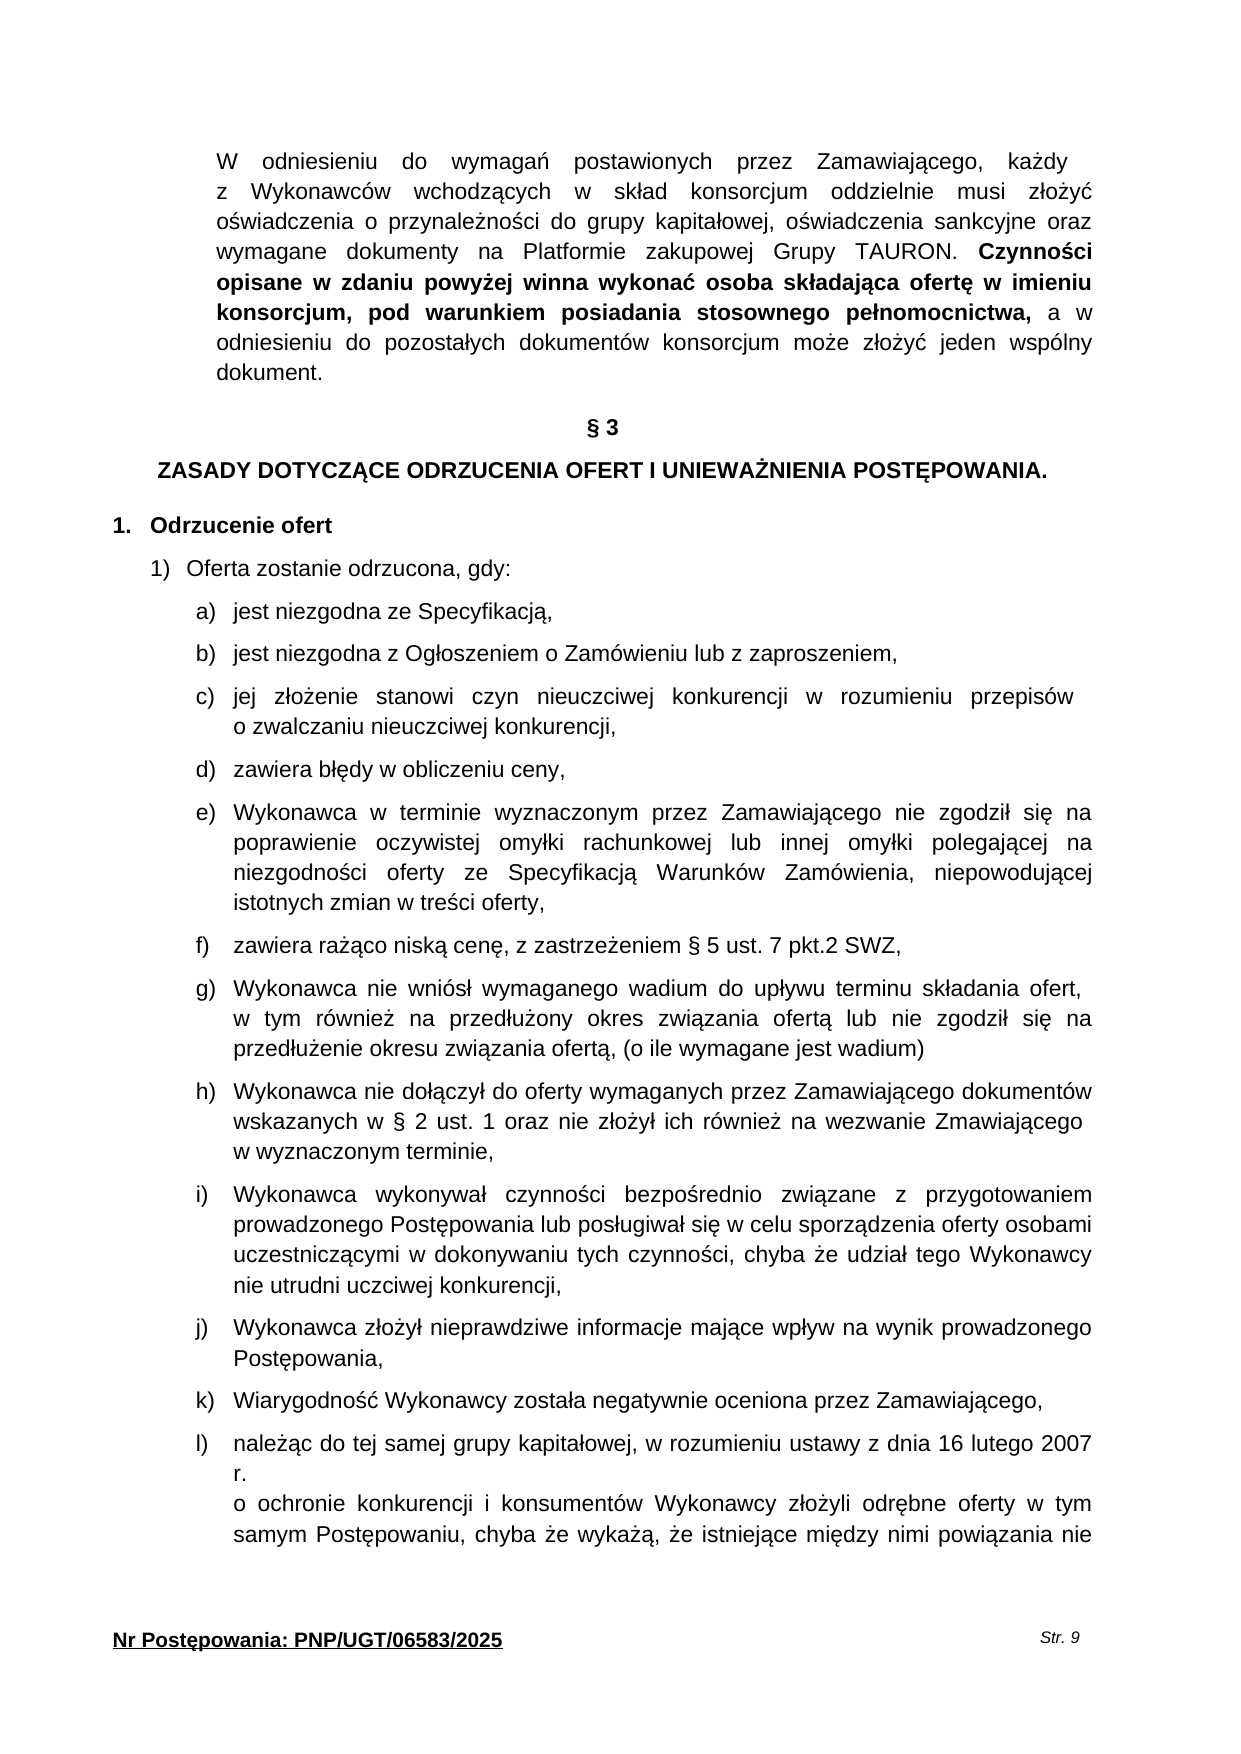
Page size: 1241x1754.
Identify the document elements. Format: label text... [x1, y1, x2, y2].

list Wiarygodność Wykonawcy została negatywnie oceniona przez Zamawiającego, [196, 1387, 1093, 1413]
subtitle ZASADY DOTYCZĄCE ODRZUCENIA OFERT I UNIEWAŻNIENIA POSTĘPOWANIA. [112, 457, 1093, 483]
list zawiera rażąco niską cenę, z zastrzeżeniem § 5 ust. 7 pkt.2 SWZ, [196, 932, 1093, 958]
list jej złożenie stanowi czyn nieuczciwej konkurencji w rozumieniu przepisów o zwalczaniu nieuczciwej konkurencji, [196, 683, 1093, 739]
list jest niezgodna ze Specyfikacją, [196, 598, 1093, 624]
subtitle § 3 [112, 414, 1093, 441]
list Wykonawca wykonywał czynności bezpośrednio związane z przygotowaniem prowadzonego Postępowania lub posługiwał się w celu sporządzenia oferty osobami uczestniczącymi w dokonywaniu tych czynności, chyba że udział tego Wykonawcy nie utrudni uczciwej konkurencji, [196, 1181, 1093, 1298]
list Wykonawca nie dołączył do oferty wymaganych przez Zamawiającego dokumentów wskazanych w § 2 ust. 1 oraz nie złożył ich również na wezwanie Zmawiającego w wyznaczonym terminie, [196, 1078, 1093, 1164]
text W odniesieniu do wymagań postawionych przez Zamawiającego, każdy z Wykonawców wchodzących w skład konsorcjum oddzielnie musi złożyć oświadczenia o przynależności do grupy kapitałowej, oświadczenia sankcyjne oraz wymagane dokumenty na Platformie zakupowej Grupy TAURON. Czynności opisane w zdaniu powyżej winna wykonać osoba składająca ofertę w imieniu konsorcjum, pod warunkiem posiadania stosownego pełnomocnictwa, a w odniesieniu do pozostałych dokumentów konsorcjum może złożyć jeden wspólny dokument. [216, 148, 1093, 385]
list Wykonawca nie wniósł wymaganego wadium do upływu terminu składania ofert, w tym również na przedłużony okres związania ofertą lub nie zgodził się na przedłużenie okresu związania ofertą, (o ile wymagane jest wadium) [196, 975, 1093, 1061]
list zawiera błędy w obliczeniu ceny, [196, 756, 1093, 782]
text 1) Oferta zostanie odrzucona, gdy: [150, 555, 1093, 581]
list jest niezgodna z Ogłoszeniem o Zamówieniu lub z zaproszeniem, [196, 640, 1093, 667]
list Wykonawca w terminie wyznaczonym przez Zamawiającego nie zgodził się na poprawienie oczywistej omyłki rachunkowej lub innej omyłki polegającej na niezgodności oferty ze Specyfikacją Warunków Zamówienia, niepowodującej istotnych zmian w treści oferty, [196, 799, 1093, 916]
list Wykonawca złożył nieprawdziwe informacje mające wpływ na wynik prowadzonego Postępowania, [196, 1314, 1093, 1371]
subtitle 1. Odrzucenie ofert [112, 512, 1093, 538]
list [196, 1430, 1093, 1547]
